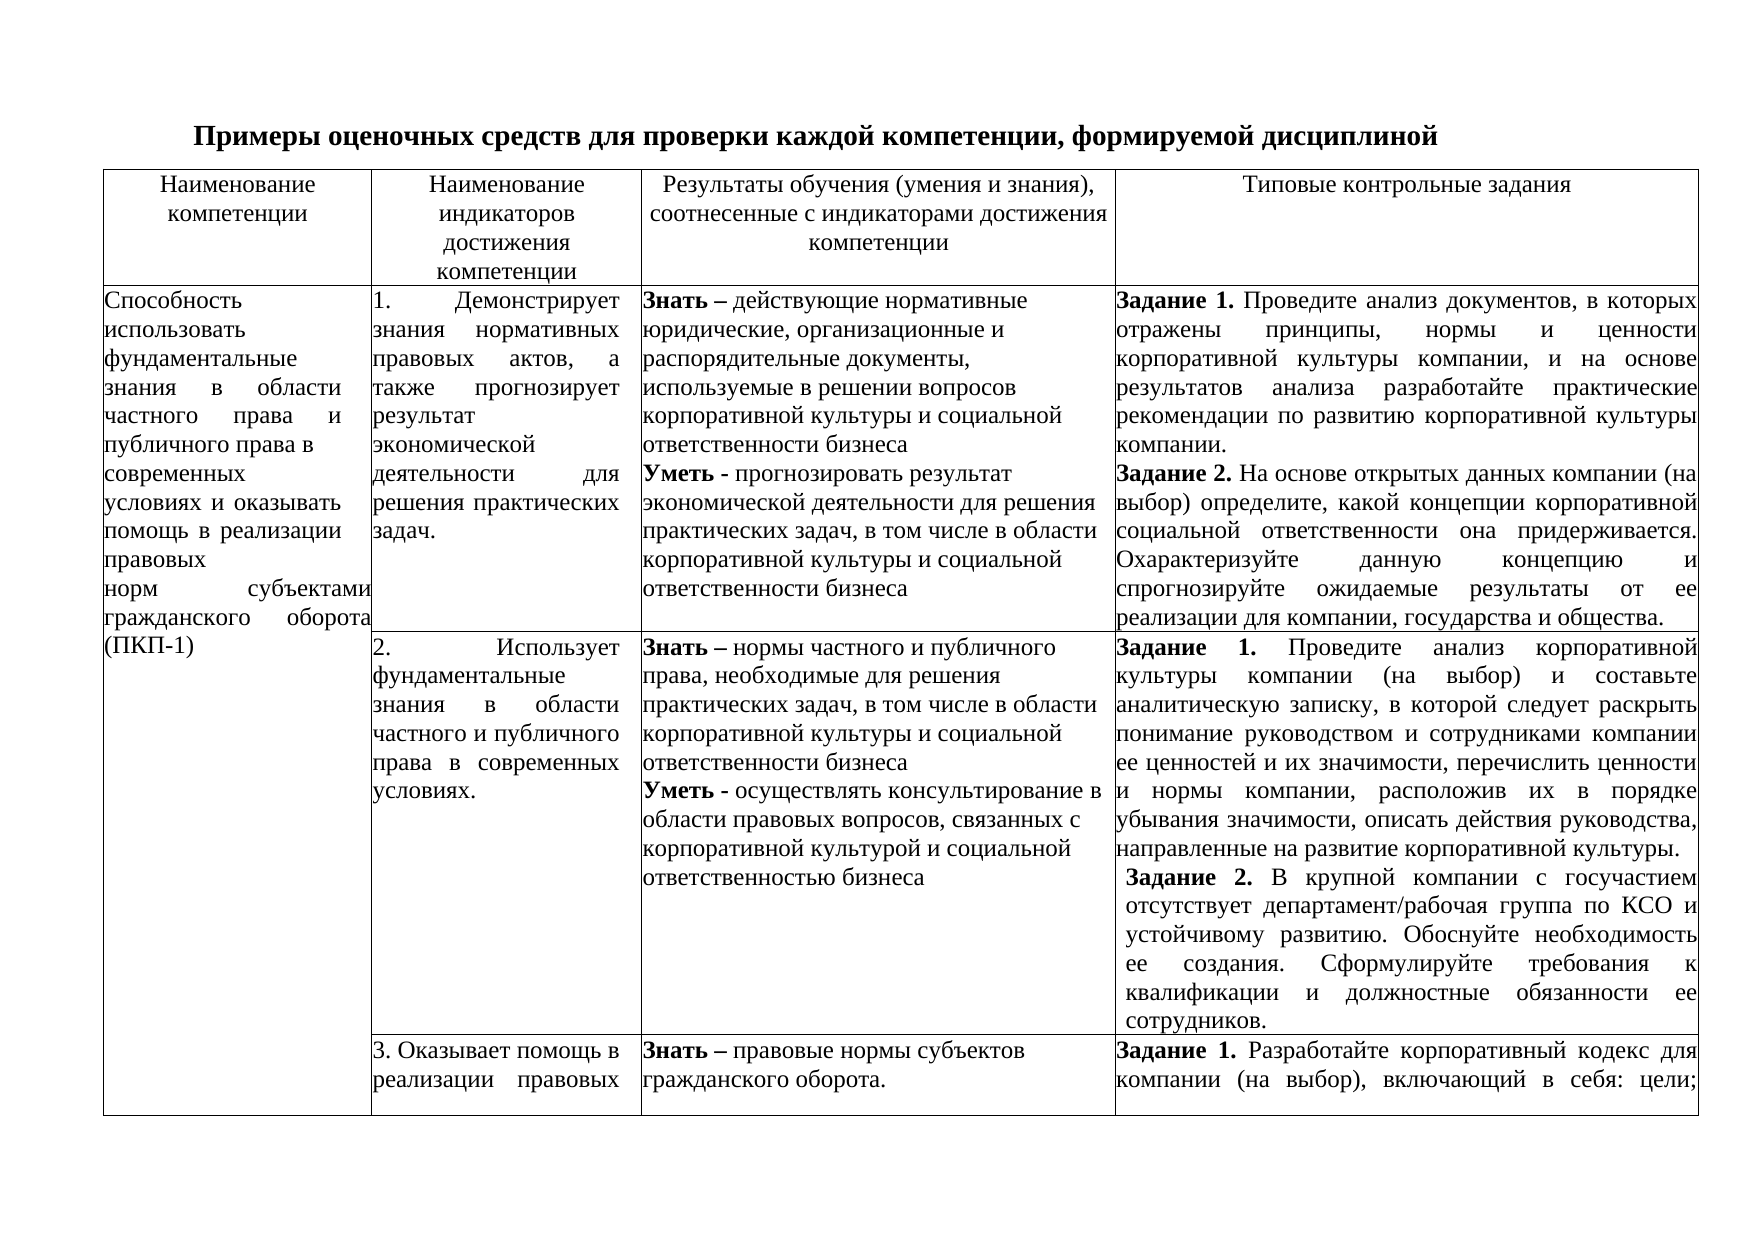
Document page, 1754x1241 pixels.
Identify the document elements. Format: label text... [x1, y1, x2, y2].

table_cell Задание 1. Проведите анализ документов, в которых отражены принципы, нормы и ценности корпоративной культуры компании, и на основе результатов анализа разработайте практические рекомендации по развитию корпоративной культуры компании. Задание 2. На основе открытых данных компании (на выбор) определите, какой концепции корпоративной социальной ответственности она придерживается. Охарактеризуйте данную концепцию и спрогнозируйте ожидаемые результаты от ее реализации для компании, государства и общества. [1116, 286, 1698, 631]
table_header Типовые контрольные задания [1116, 170, 1698, 284]
table_cell Знать – нормы частного и публичного права, необходимые для решения практических задач, в том числе в области корпоративной культуры и социальной ответственности бизнеса Уметь - осуществлять консультирование в области правовых вопросов, связанных с корпоративной культурой и социальной ответственностью бизнеса [642, 632, 1115, 1034]
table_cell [1116, 1035, 1698, 1114]
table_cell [642, 1035, 1115, 1114]
table_header Наименование компетенции [104, 170, 371, 284]
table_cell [372, 1035, 641, 1114]
table_header Наименование индикаторов достижения компетенции [372, 170, 641, 284]
table_cell Знать – действующие нормативные юридические, организационные и распорядительные документы, используемые в решении вопросов корпоративной культуры и социальной ответственности бизнеса Уметь - прогнозировать результат экономической деятельности для решения практических задач, в том числе в области корпоративной культуры и социальной ответственности бизнеса [642, 286, 1115, 631]
table_cell Задание 1. Проведите анализ корпоративной культуры компании (на выбор) и составьте аналитическую записку, в которой следует раскрыть понимание руководством и сотрудниками компании ее ценностей и их значимости, перечислить ценности и нормы компании, расположив их в порядке убывания значимости, описать действия руководства, направленные на развитие корпоративной культуры. Задание 2. В крупной компании с госучастием отсутствует департамент/рабочая группа по КСО и устойчивому развитию. Обоснуйте необходимость ее создания. Сформулируйте требования к квалификации и должностные обязанности ее сотрудников. [1116, 632, 1698, 1034]
table_cell 2. Использует фундаментальные знания в области частного и публичного права в современных условиях. [372, 632, 641, 1034]
table_cell 1. Демонстрирует знания нормативных правовых актов, а также прогнозирует результат экономической деятельности для решения практических задач. [372, 286, 641, 631]
table_header Результаты обучения (умения и знания), соотнесенные с индикаторами достижения компетенции [642, 170, 1115, 284]
table_cell Способность использовать фундаментальные знания в области частного права и публичного права в современных условиях и оказывать помощь в реализации правовых норм субъектами гражданского оборота (ПКП-1) [104, 286, 371, 1114]
text Примеры оценочных средств для проверки каждой компетенции, формируемой дисциплиной [118, 118, 1636, 152]
